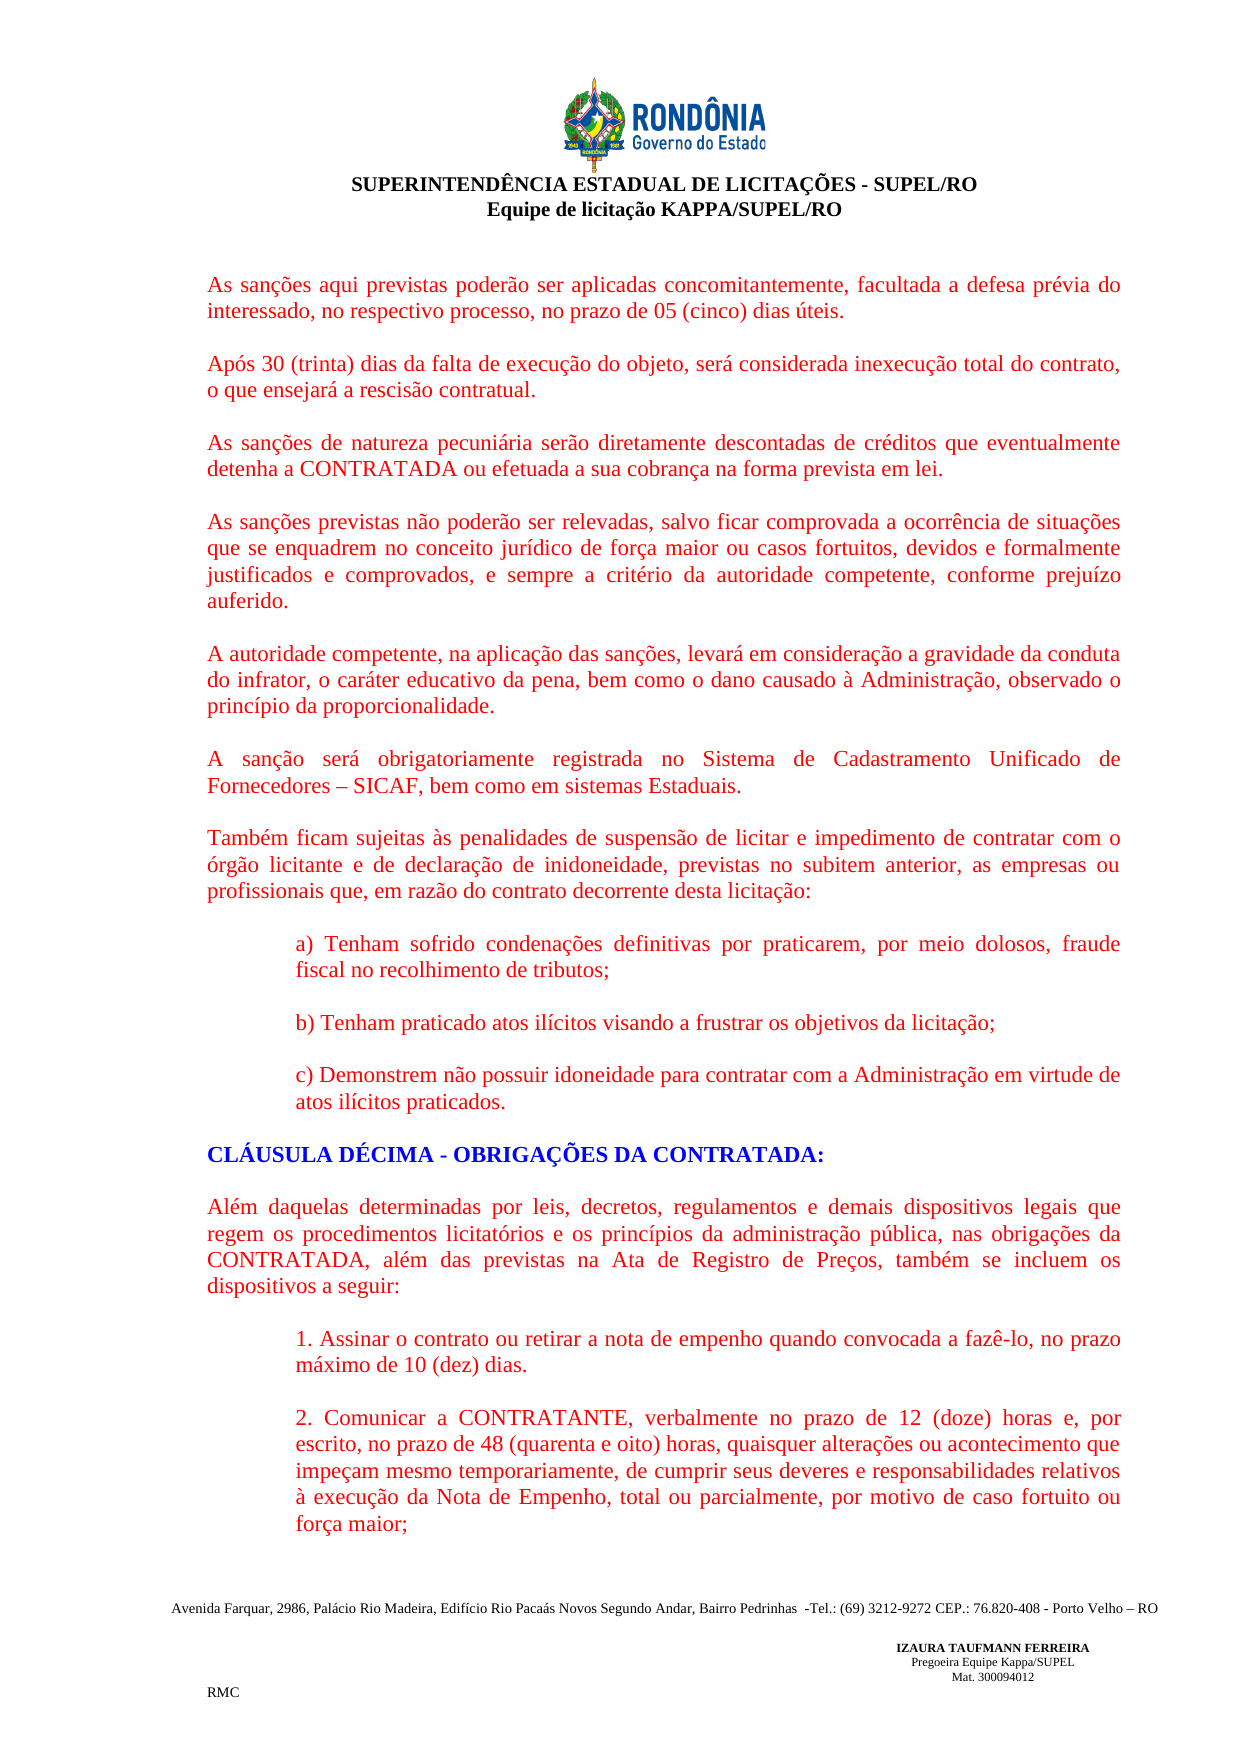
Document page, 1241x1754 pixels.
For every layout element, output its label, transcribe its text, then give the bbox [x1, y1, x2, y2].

text A autoridade competente, na aplicação das sanções, levará em consideração a gravidade da conduta do infrator, o caráter educativo da pena, bem como o dano causado à Administração, observado o princípio da proporcionalidade. [207, 640, 1122, 719]
text Além daquelas determinadas por leis, decretos, regulamentos e demais dispositivos legais que regem os procedimentos licitatórios e os princípios da administração pública, nas obrigações da CONTRATADA, além das previstas na Ata de Registro de Preços, também se incluem os dispositivos a seguir: [207, 1193, 1122, 1299]
text As sanções previstas não poderão ser relevadas, salvo ficar comprovada a ocorrência de situações que se enquadrem no conceito jurídico de força maior ou casos fortuitos, devidos e formalmente justificados e comprovados, e sempre a critério da autoridade competente, conforme prejuízo auferido. [207, 508, 1122, 613]
text a) Tenham sofrido condenações definitivas por praticarem, por meio dolosos, fraude fiscal no recolhimento de tributos; [295, 930, 1122, 982]
text CLÁUSULA DÉCIMA - OBRIGAÇÕES DA CONTRATADA: [207, 1141, 1122, 1167]
text Também ficam sujeitas às penalidades de suspensão de licitar e impedimento de contratar com o órgão licitante e de declaração de inidoneidade, previstas no subitem anterior, as empresas ou profissionais que, em razão do contrato decorrente desta licitação: [207, 824, 1122, 903]
text c) Demonstrem não possuir idoneidade para contratar com a Administração em virtude de atos ilícitos praticados. [295, 1062, 1122, 1114]
text b) Tenham praticado atos ilícitos visando a frustrar os objetivos da licitação; [295, 1009, 1122, 1035]
text A sanção será obrigatoriamente registrada no Sistema de Cadastramento Unificado de Fornecedores – SICAF, bem como em sistemas Estaduais. [207, 745, 1122, 798]
text 1. Assinar o contrato ou retirar a nota de empenho quando convocada a fazê-lo, no prazo máximo de 10 (dez) dias. [295, 1325, 1122, 1378]
text As sanções de natureza pecuniária serão diretamente descontadas de créditos que eventualmente detenha a CONTRATADA ou efetuada a sua cobrança na forma prevista em lei. [207, 429, 1122, 482]
text Após 30 (trinta) dias da falta de execução do objeto, será considerada inexecução total do contrato, o que ensejará a rescisão contratual. [207, 350, 1122, 403]
text As sanções aqui previstas poderão ser aplicadas concomitantemente, facultada a defesa prévia do interessado, no respectivo processo, no prazo de 05 (cinco) dias úteis. [207, 271, 1122, 324]
text 2. Comunicar a CONTRATANTE, verbalmente no prazo de 12 (doze) horas e, por escrito, no prazo de 48 (quarenta e oito) horas, quaisquer alterações ou acontecimento que impeçam mesmo temporariamente, de cumprir seus deveres e responsabilidades relativos à execução da Nota de Empenho, total ou parcialmente, por motivo de caso fortuito ou força maior; [295, 1404, 1122, 1536]
picture [563, 77, 766, 173]
